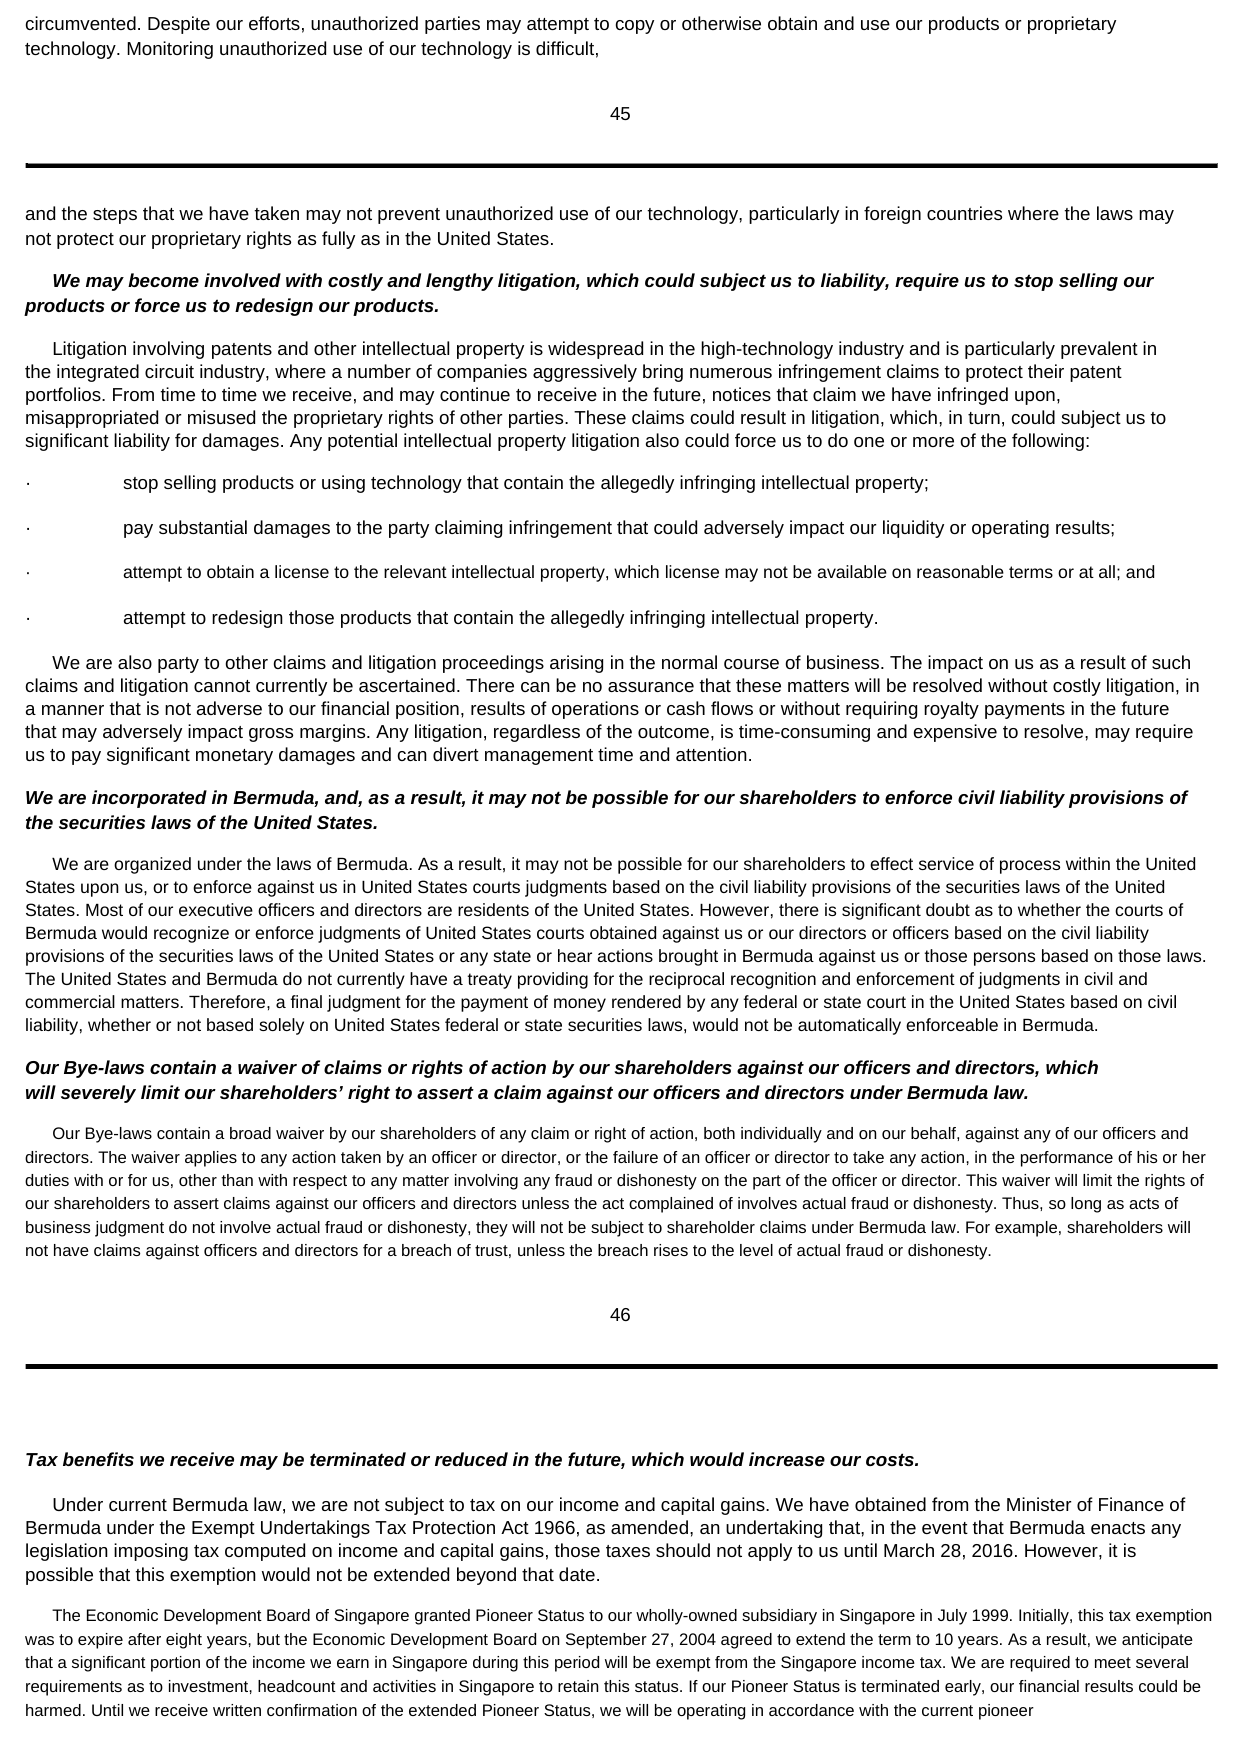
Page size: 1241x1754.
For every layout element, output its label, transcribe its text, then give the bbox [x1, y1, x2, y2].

list pay substantial damages to the party claiming infringement that could adversely impact our liquidity or operating results; [25, 517, 1215, 539]
text We are also party to other claims and litigation proceedings arising in the normal course of business. The impact on us as a result of such claims and litigation cannot currently be ascertained. There can be no assurance that these matters will be resolved without costly litigation, in a manner that is not adverse to our financial position, results of operations or cash flows or without requiring royalty payments in the future that may adversely impact gross margins. Any litigation, regardless of the outcome, is time-consuming and expensive to resolve, may require us to pay significant monetary damages and can divert management time and attention. [25, 652, 1205, 766]
text circumvented. Despite our efforts, unauthorized parties may attempt to copy or otherwise obtain and use our products or proprietary technology. Monitoring unauthorized use of our technology is difficult, [25, 13, 1199, 59]
text Litigation involving patents and other intellectual property is widespread in the high-technology industry and is particularly prevalent in the integrated circuit industry, where a number of companies aggressively bring numerous infringement claims to protect their patent portfolios. From time to time we receive, and may continue to receive in the future, notices that claim we have infringed upon, misappropriated or misused the proprietary rights of other parties. These claims could result in litigation, which, in turn, could subject us to significant liability for damages. Any potential intellectual property litigation also could force us to do one or more of the following: [25, 337, 1182, 451]
text Under current Bermuda law, we are not subject to tax on our income and capital gains. We have obtained from the Minister of Finance of Bermuda under the Exempt Undertakings Tax Protection Act 1966, as amended, an undertaking that, in the event that Bermuda enacts any legislation imposing tax computed on income and capital gains, those taxes should not apply to us until March 28, 2016. However, it is possible that this exemption would not be extended beyond that date. [25, 1494, 1207, 1585]
text 45 [25, 103, 1215, 124]
list stop selling products or using technology that contain the allegedly infringing intellectual property; [25, 472, 1215, 494]
text We may become involved with costly and lengthy litigation, which could subject us to liability, require us to stop selling our products or force us to redesign our products. [25, 270, 1180, 316]
text Our Bye-laws contain a waiver of claims or rights of action by our shareholders against our officers and directors, which will severely limit our shareholders’ right to assert a claim against our officers and directors under Bermuda law. [25, 1057, 1132, 1103]
text We are organized under the laws of Bermuda. As a result, it may not be possible for our shareholders to effect service of process within the United States upon us, or to enforce against us in United States courts judgments based on the civil liability provisions of the securities laws of the United States. Most of our executive officers and directors are residents of the United States. However, there is significant doubt as to whether the courts of Bermuda would recognize or enforce judgments of United States courts obtained against us or our directors or officers based on the civil liability provisions of the securities laws of the United States or any state or hear actions brought in Bermuda against us or those persons based on those laws. The United States and Bermuda do not currently have a treaty providing for the reciprocal recognition and enforcement of judgments in civil and commercial matters. Therefore, a final judgment for the payment of money rendered by any federal or state court in the United States based on civil liability, whether or not based solely on United States federal or state securities laws, would not be automatically enforceable in Bermuda. [25, 854, 1209, 1036]
text Tax benefits we receive may be terminated or reduced in the future, which would increase our costs. [25, 1449, 1215, 1470]
text The Economic Development Board of Singapore granted Pioneer Status to our wholly-owned subsidiary in Singapore in July 1999. Initially, this tax exemption was to expire after eight years, but the Economic Development Board on September 27, 2004 agreed to extend the term to 10 years. As a result, we anticipate that a significant portion of the income we earn in Singapore during this period will be exempt from the Singapore income tax. We are required to meet several requirements as to investment, headcount and activities in Singapore to retain this status. If our Pioneer Status is terminated early, our financial results could be harmed. Until we receive written confirmation of the extended Pioneer Status, we will be operating in accordance with the current pioneer [25, 1606, 1215, 1719]
list attempt to redesign those products that contain the allegedly infringing intellectual property. [25, 607, 1215, 629]
list attempt to obtain a license to the relevant intellectual property, which license may not be available on reasonable terms or at all; and [25, 562, 1215, 582]
text and the steps that we have taken may not prevent unauthorized use of our technology, particularly in foreign countries where the laws may not protect our proprietary rights as fully as in the United States. [25, 203, 1180, 249]
picture [25, 163, 1218, 168]
text 46 [25, 1304, 1215, 1325]
picture [25, 1364, 1218, 1369]
text We are incorporated in Bermuda, and, as a result, it may not be possible for our shareholders to enforce civil liability provisions of the securities laws of the United States. [25, 787, 1199, 833]
text Our Bye-laws contain a broad waiver by our shareholders of any claim or right of action, both individually and on our behalf, against any of our officers and directors. The waiver applies to any action taken by an officer or director, or the failure of an officer or director to take any action, in the performance of his or her duties with or for us, other than with respect to any matter involving any fraud or dishonesty on the part of the officer or director. This waiver will limit the rights of our shareholders to assert claims against our officers and directors unless the act complained of involves actual fraud or dishonesty. Thus, so long as acts of business judgment do not involve actual fraud or dishonesty, they will not be subject to shareholder claims under Bermuda law. For example, shareholders will not have claims against officers and directors for a breach of trust, unless the breach rises to the level of actual fraud or dishonesty. [25, 1124, 1215, 1260]
